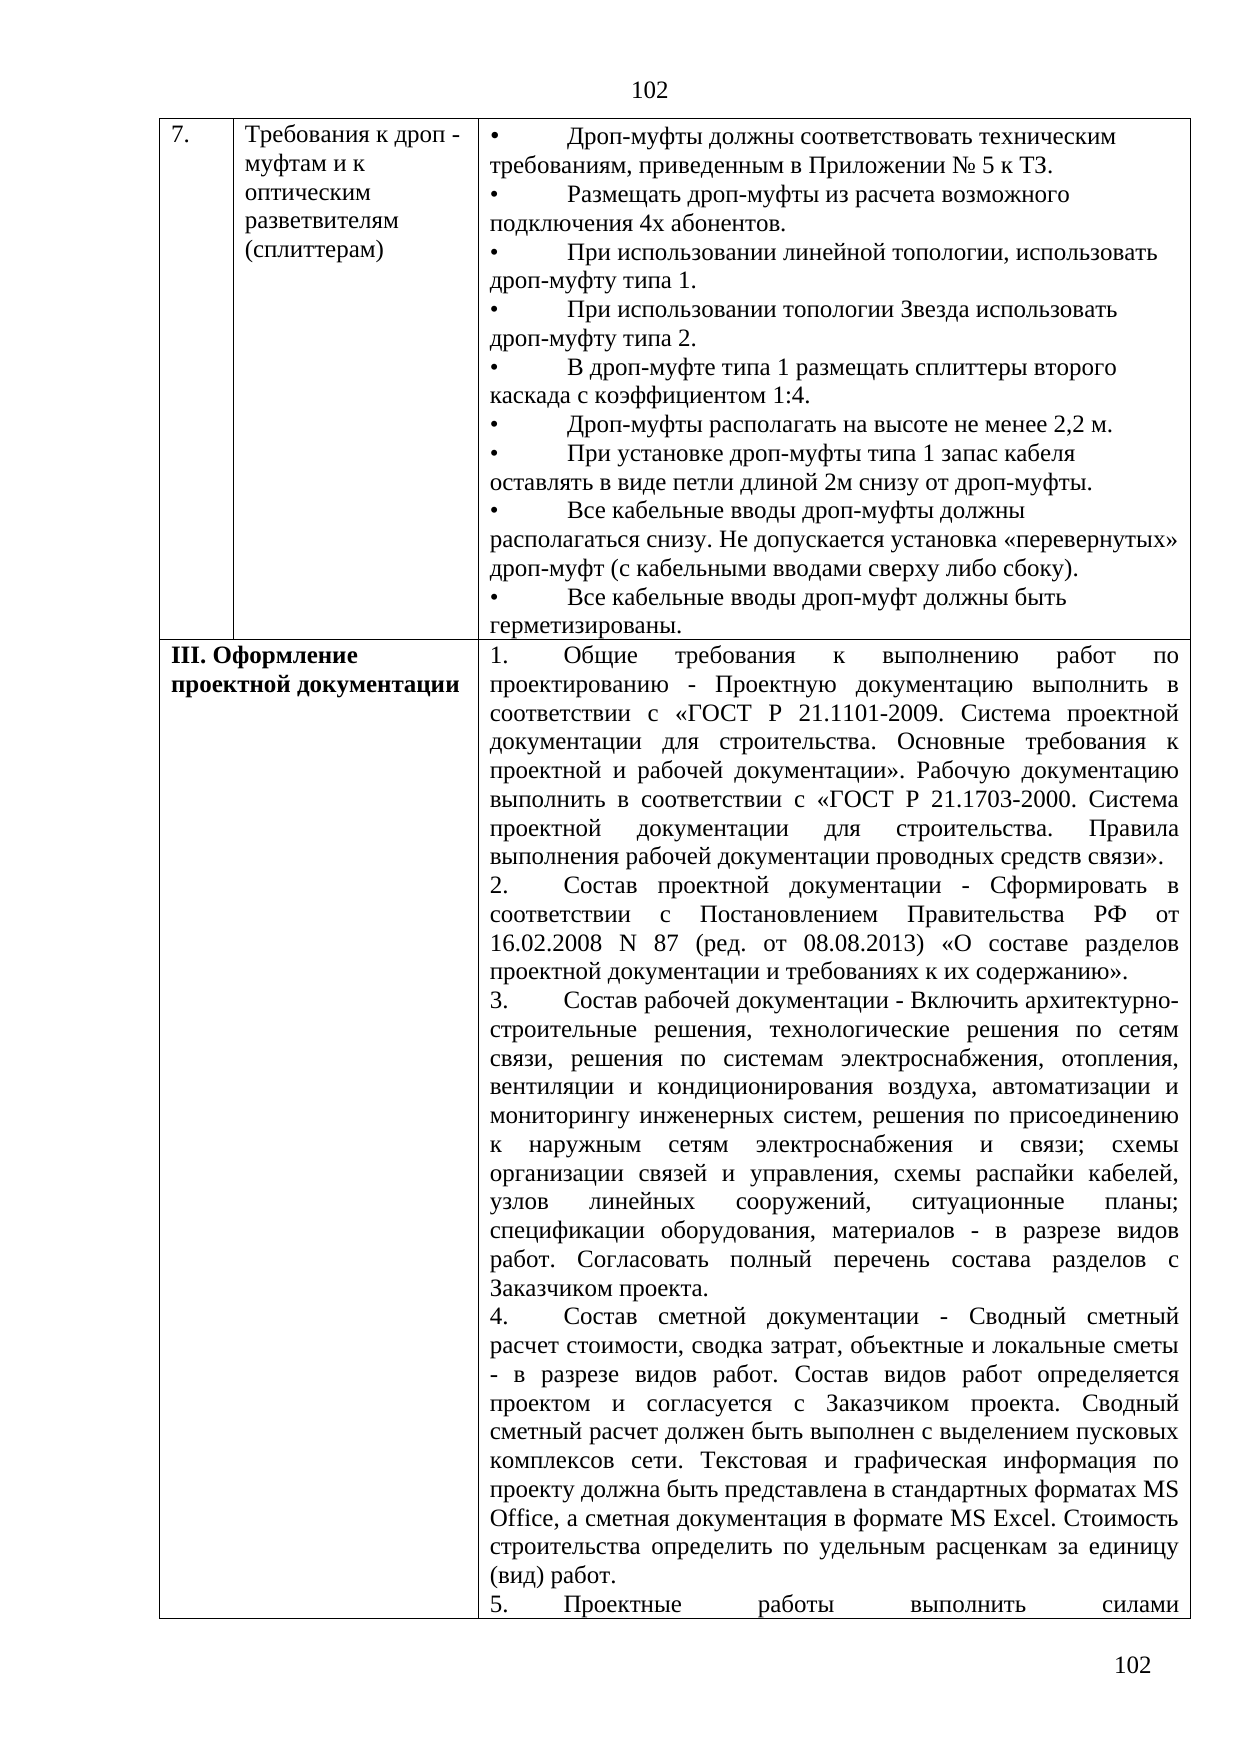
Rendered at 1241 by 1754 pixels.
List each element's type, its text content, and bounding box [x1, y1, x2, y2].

table_cell 7. [160, 119, 233, 639]
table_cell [160, 640, 478, 1618]
table_cell Требования к дроп -муфтам и к оптическим разветвителям (сплиттерам) [234, 119, 478, 639]
table_cell • Дроп-муфты должны соответствовать техническим требованиям, приведенным в Приложении № 5 к ТЗ. • Размещать дроп-муфты из расчета возможного подключения 4х абонентов. • При использовании линейной топологии, использовать дроп-муфту типа 1. • При использовании топологии Звезда использовать дроп-муфту типа 2. • В дроп-муфте типа 1 размещать сплиттеры второго каскада с коэффициентом 1:4. • Дроп-муфты располагать на высоте не менее 2,2 м. • При установке дроп-муфты типа 1 запас кабеля оставлять в виде петли длиной 2м снизу от дроп-муфты. • Все кабельные вводы дроп-муфты должны располагаться снизу. Не допускается установка «перевернутых» дроп-муфт (с кабельными вводами сверху либо сбоку). • Все кабельные вводы дроп-муфт должны быть герметизированы. [479, 119, 1190, 639]
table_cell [479, 640, 1190, 1618]
